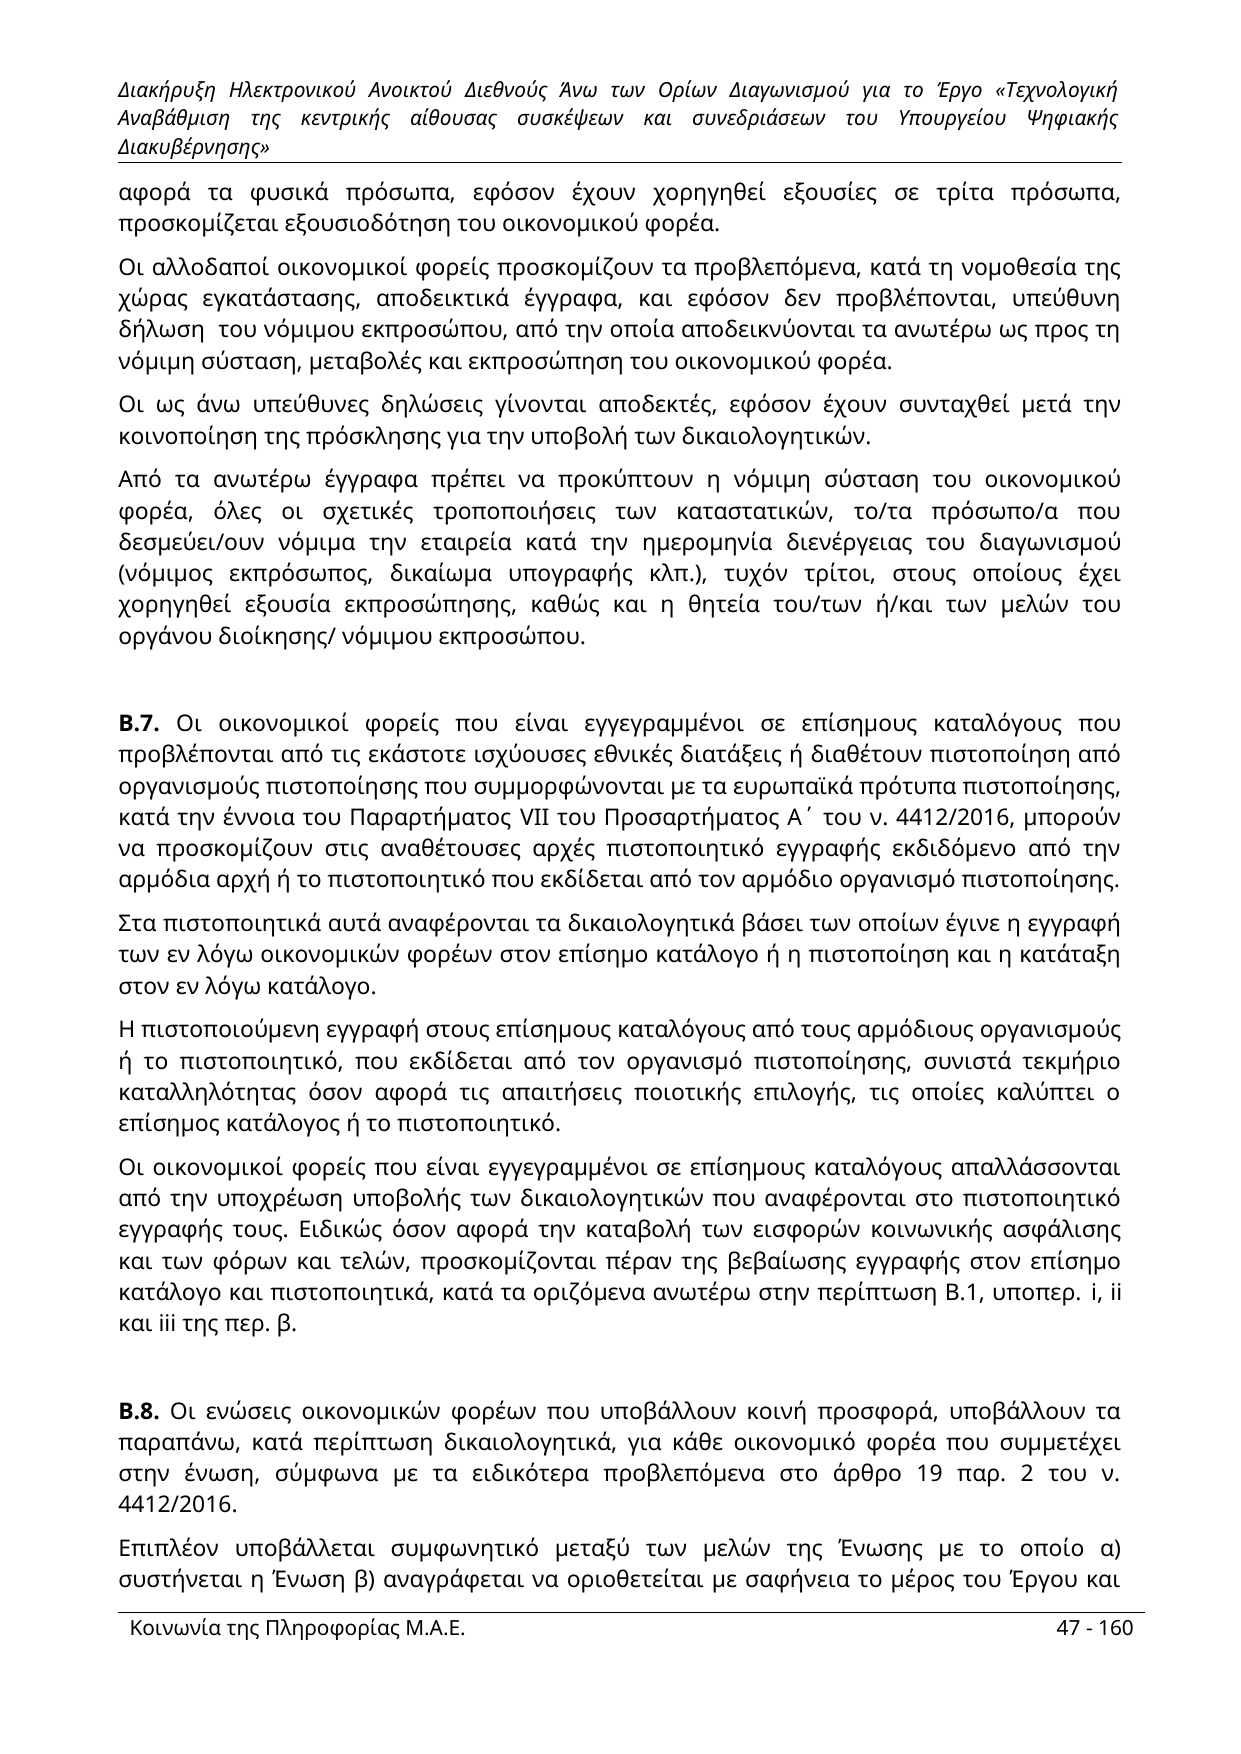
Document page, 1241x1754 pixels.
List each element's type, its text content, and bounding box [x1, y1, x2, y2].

text Β.8. Οι ενώσεις οικονομικών φορέων που υποβάλλουν κοινή προσφορά, υποβάλλουν τα παραπάνω, κατά περίπτωση δικαιολογητικά, για κάθε οικονομικό φορέα που συμμετέχει στην ένωση, σύμφωνα με τα ειδικότερα προβλεπόμενα στο άρθρο 19 παρ. 2 του ν. 4412/2016. [118, 1395, 1122, 1520]
text Β.7. Οι οικονομικοί φορείς που είναι εγγεγραμμένοι σε επίσημους καταλόγους που προβλέπονται από τις εκάστοτε ισχύουσες εθνικές διατάξεις ή διαθέτουν πιστοποίηση από οργανισμούς πιστοποίησης που συμμορφώνονται με τα ευρωπαϊκά πρότυπα πιστοποίησης, κατά την έννοια του Παραρτήματος VII του Προσαρτήματος Α΄ του ν. 4412/2016, μπορούν να προσκομίζουν στις αναθέτουσες αρχές πιστοποιητικό εγγραφής εκδιδόμενο από την αρμόδια αρχή ή το πιστοποιητικό που εκδίδεται από τον αρμόδιο οργανισμό πιστοποίησης. [118, 707, 1122, 895]
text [118, 1532, 1122, 1595]
text Οι ως άνω υπεύθυνες δηλώσεις γίνονται αποδεκτές, εφόσον έχουν συνταχθεί μετά την κοινοποίηση της πρόσκλησης για την υποβολή των δικαιολογητικών. [118, 388, 1122, 451]
text Η πιστοποιούμενη εγγραφή στους επίσημους καταλόγους από τους αρμόδιους οργανισμούς ή το πιστοποιητικό, που εκδίδεται από τον οργανισμό πιστοποίησης, συνιστά τεκμήριο καταλληλότητας όσον αφορά τις απαιτήσεις ποιοτικής επιλογής, τις οποίες καλύπτει ο επίσημος κατάλογος ή το πιστοποιητικό. [118, 1013, 1122, 1138]
text Οι οικονομικοί φορείς που είναι εγγεγραμμένοι σε επίσημους καταλόγους απαλλάσσονται από την υποχρέωση υποβολής των δικαιολογητικών που αναφέρονται στο πιστοποιητικό εγγραφής τους. Ειδικώς όσον αφορά την καταβολή των εισφορών κοινωνικής ασφάλισης και των φόρων και τελών, προσκομίζονται πέραν της βεβαίωσης εγγραφής στον επίσημο κατάλογο και πιστοποιητικά, κατά τα οριζόμενα ανωτέρω στην περίπτωση Β.1, υποπερ. i, ii και iii της περ. β. [118, 1151, 1122, 1338]
text Στα πιστοποιητικά αυτά αναφέρονται τα δικαιολογητικά βάσει των οποίων έγινε η εγγραφή των εν λόγω οικονομικών φορέων στον επίσημο κατάλογο ή η πιστοποίηση και η κατάταξη στον εν λόγω κατάλογο. [118, 907, 1122, 1001]
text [118, 176, 1122, 238]
text Οι αλλοδαποί οικονομικοί φορείς προσκομίζουν τα προβλεπόμενα, κατά τη νομοθεσία της χώρας εγκατάστασης, αποδεικτικά έγγραφα, και εφόσον δεν προβλέπονται, υπεύθυνη δήλωση του νόμιμου εκπροσώπου, από την οποία αποδεικνύονται τα ανωτέρω ως προς τη νόμιμη σύσταση, μεταβολές και εκπροσώπηση του οικονομικού φορέα. [118, 251, 1122, 376]
text Από τα ανωτέρω έγγραφα πρέπει να προκύπτουν η νόμιμη σύσταση του οικονομικού φορέα, όλες οι σχετικές τροποποιήσεις των καταστατικών, το/τα πρόσωπο/α που δεσμεύει/ουν νόμιμα την εταιρεία κατά την ημερομηνία διενέργειας του διαγωνισμού (νόμιμος εκπρόσωπος, δικαίωμα υπογραφής κλπ.), τυχόν τρίτοι, στους οποίους έχει χορηγηθεί εξουσία εκπροσώπησης, καθώς και η θητεία του/των ή/και των μελών του οργάνου διοίκησης/ νόμιμου εκπροσώπου. [118, 463, 1122, 651]
